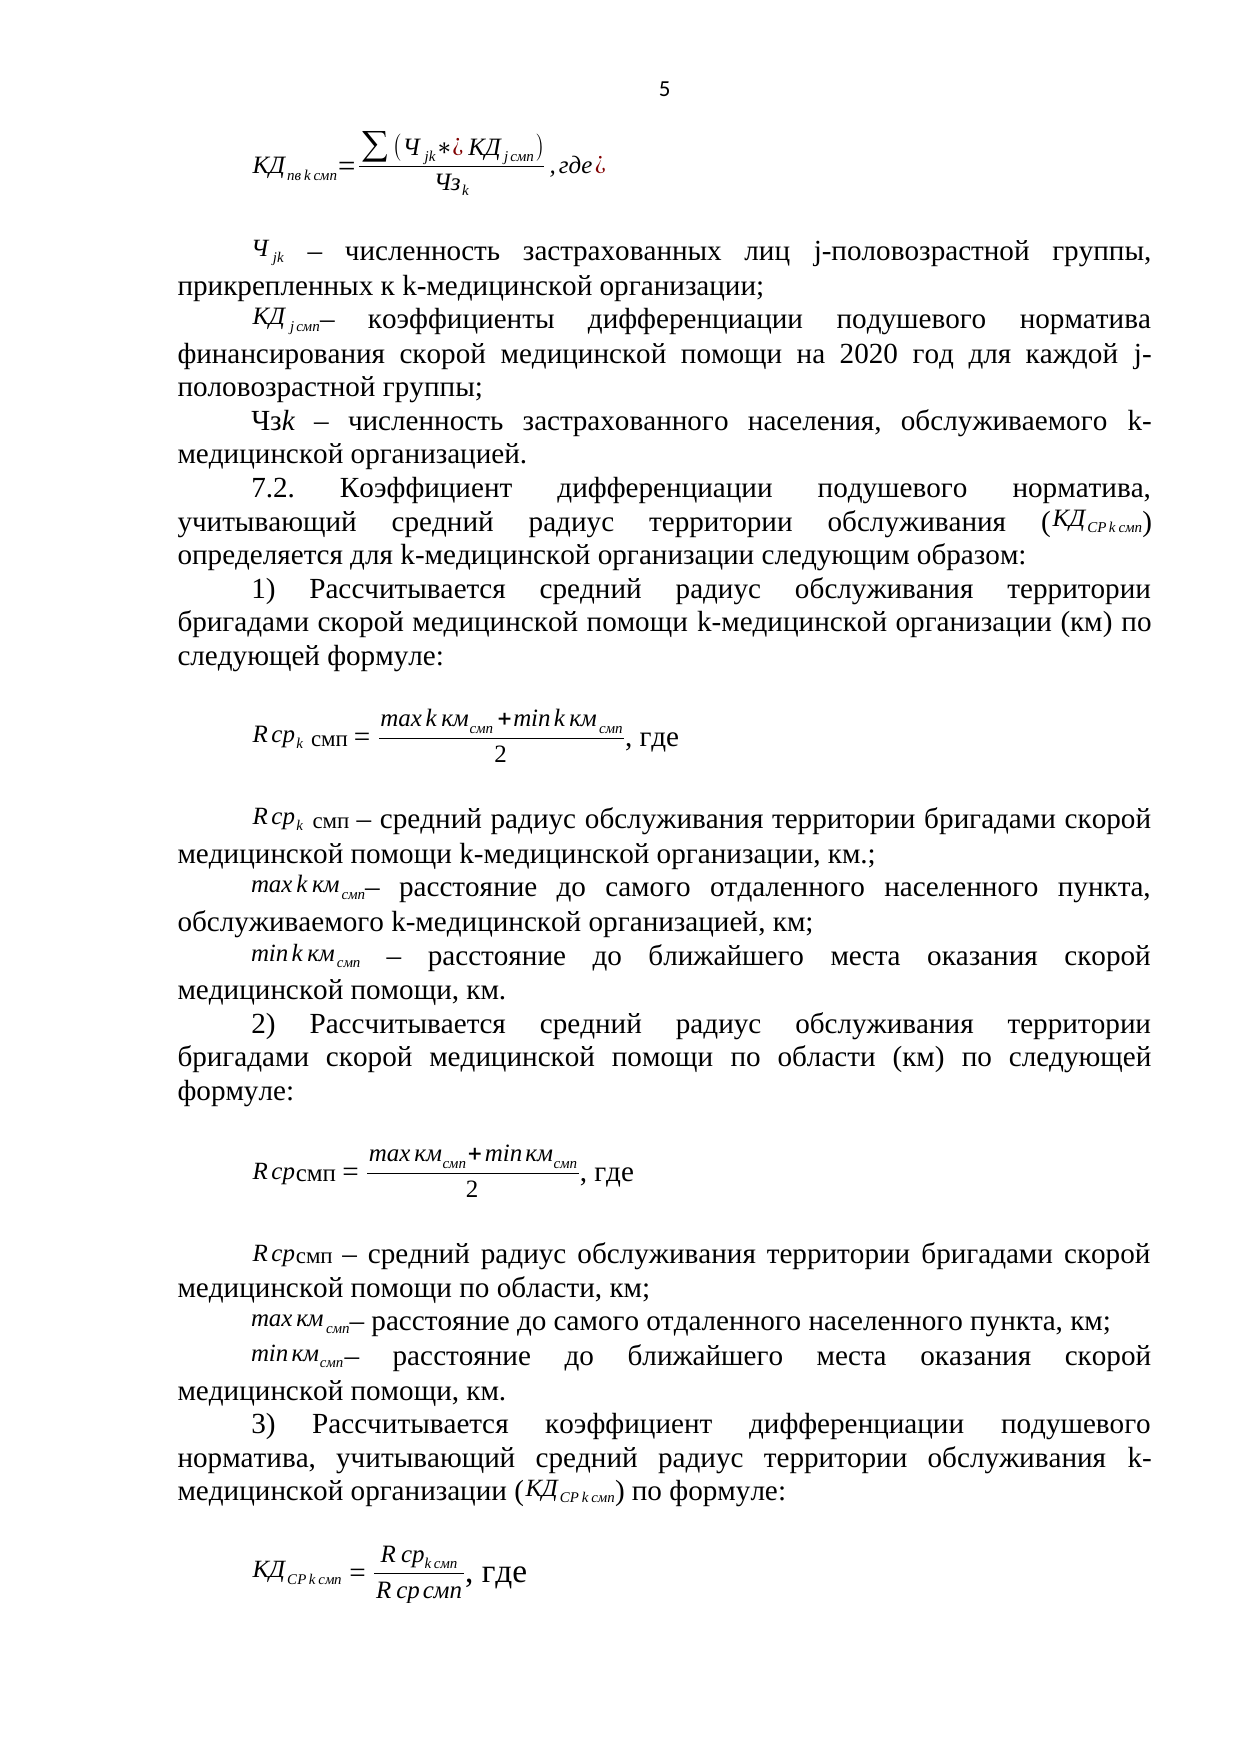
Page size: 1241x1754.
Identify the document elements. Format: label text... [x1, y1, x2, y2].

text смп = , где [177, 1140, 1152, 1203]
text – коэффициенты дифференциации подушевого норматива финансирования скорой медицинской помощи на 2020 год для каждой j-половозрастной группы; [177, 301, 1152, 403]
text 7.2. Коэффициент дифференциации подушевого норматива, учитывающий средний радиус территории обслуживания () определяется для k-медицинской организации следующим образом: [177, 470, 1152, 571]
text 2) Рассчитывается средний радиус обслуживания территории бригадами скорой медицинской помощи по области (км) по следующей формуле: [177, 1006, 1152, 1106]
text 3) Рассчитывается коэффициент дифференциации подушевого норматива, учитывающий средний радиус территории обслуживания k-медицинской организации () по формуле: [177, 1406, 1152, 1507]
text – расстояние до ближайшего места оказания скорой медицинской помощи, км. [177, 1338, 1152, 1406]
text – расстояние до самого отдаленного населенного пункта, обслуживаемого k-медицинской организацией, км; [177, 869, 1152, 938]
text – расстояние до ближайшего места оказания скорой медицинской помощи, км. [177, 938, 1152, 1006]
text смп = , где [177, 705, 1152, 768]
text Чзk – численность застрахованного населения, обслуживаемого k-медицинской организацией. [177, 403, 1152, 470]
text – расстояние до самого отдаленного населенного пункта, км; [177, 1303, 1152, 1338]
text смп – средний радиус обслуживания территории бригадами скорой медицинской помощи по области, км; [177, 1236, 1152, 1303]
text – численность застрахованных лиц j-половозрастной группы, прикрепленных к k-медицинской организации; [177, 233, 1152, 301]
text 1) Рассчитывается средний радиус обслуживания территории бригадами скорой медицинской помощи k-медицинской организации (км) по следующей формуле: [177, 571, 1152, 671]
text смп – средний радиус обслуживания территории бригадами скорой медицинской помощи k-медицинской организации, км.; [177, 801, 1152, 869]
text = , где [177, 1540, 1152, 1603]
